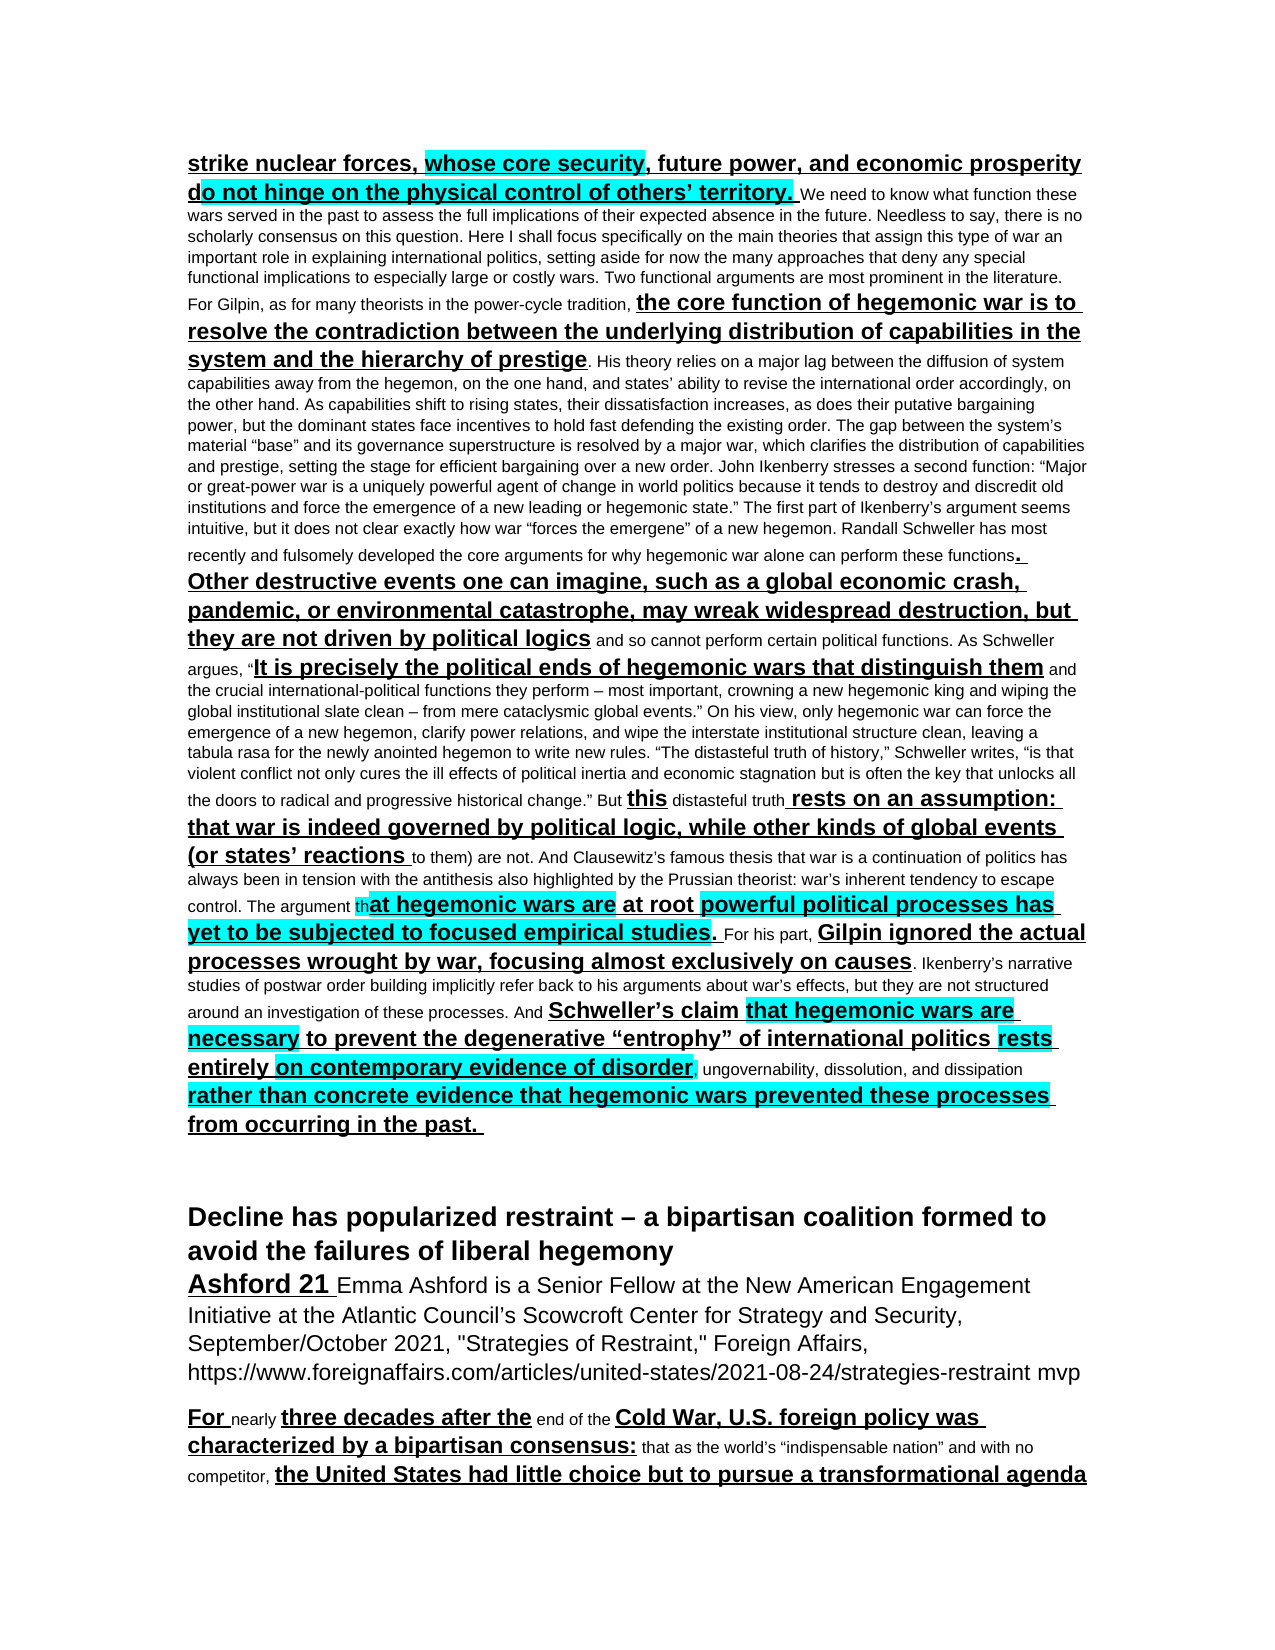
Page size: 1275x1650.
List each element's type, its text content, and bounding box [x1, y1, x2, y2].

text Ashford 21 Emma Ashford is a Senior Fellow at the New American Engagement Initiative at the Atlantic Council’s Scowcroft Center for Strategy and Security, September/October 2021, "Strategies of Restraint," Foreign Affairs, https://www.foreignaffairs.com/articles/united-states/2021-08-24/strategies-restraint mvp [187, 1268, 1087, 1385]
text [187, 150, 1087, 1137]
subtitle Decline has popularized restraint – a bipartisan coalition formed to avoid the failures of liberal hegemony [187, 1201, 1087, 1266]
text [187, 1404, 1087, 1487]
